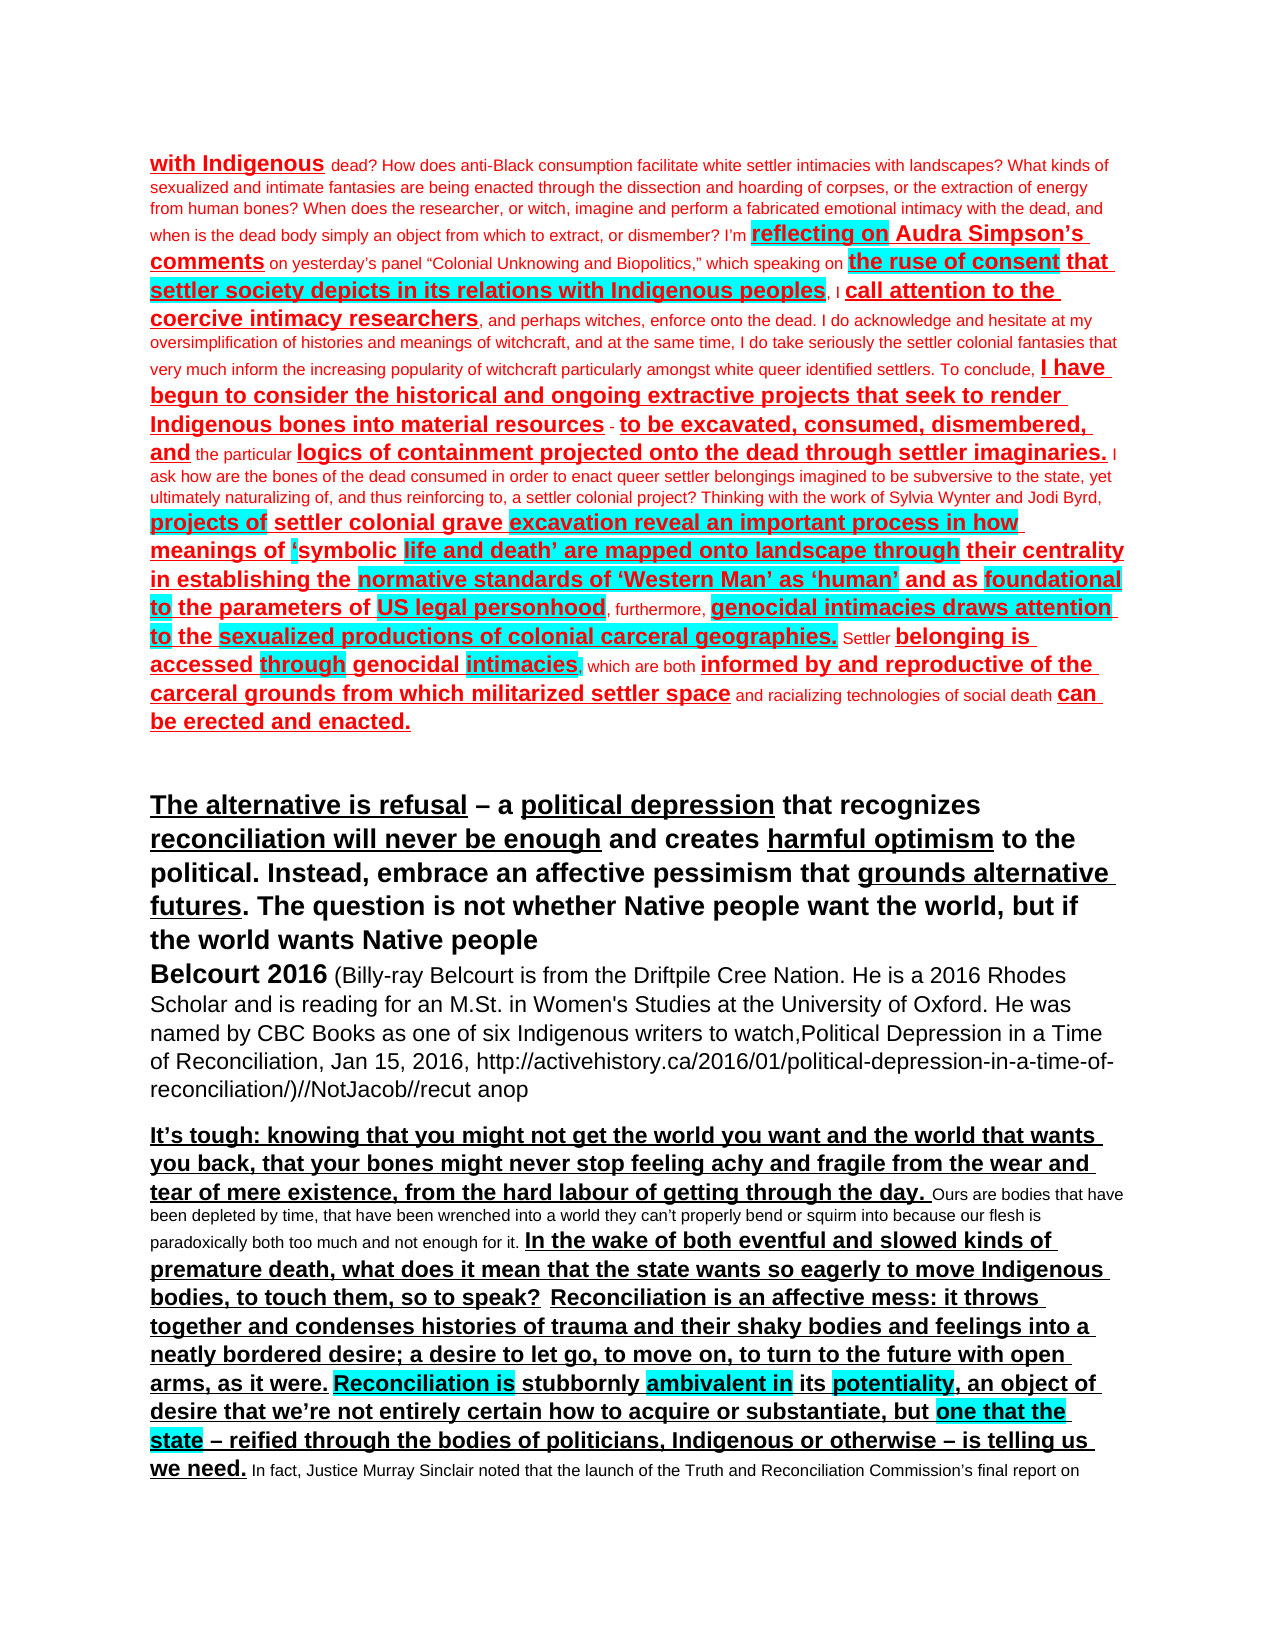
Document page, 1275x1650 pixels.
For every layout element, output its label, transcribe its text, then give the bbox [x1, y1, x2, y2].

text Belcourt 2016 (Billy-ray Belcourt is from the Driftpile Cree Nation. He is a 2016 Rhodes Scholar and is reading for an M.St. in Women's Studies at the University of Oxford. He was named by CBC Books as one of six Indigenous writers to watch,Political Depression in a Time of Reconciliation, Jan 15, 2016, http://activehistory.ca/2016/01/political-depression-in-a-time-of-reconciliation/)//NotJacob//recut anop [150, 958, 1125, 1103]
subtitle The alternative is refusal – a political depression that recognizes reconciliation will never be enough and creates harmful optimism to the political. Instead, embrace an affective pessimism that grounds alternative futures. The question is not whether Native people want the world, but if the world wants Native people [150, 789, 1125, 955]
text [150, 1122, 1125, 1481]
text with Indigenous dead? How does anti-Black consumption facilitate white settler intimacies with landscapes? What kinds of sexualized and intimate fantasies are being enacted through the dissection and hoarding of corpses, or the extraction of energy from human bones? When does the researcher, or witch, imagine and perform a fabricated emotional intimacy with the dead, and when is the dead body simply an object from which to extract, or dismember? I’m reflecting on Audra Simpson’s comments on yesterday’s panel “Colonial Unknowing and Biopolitics,” which speaking on the ruse of consent that settler society depicts in its relations with Indigenous peoples, I call attention to the coercive intimacy researchers, and perhaps witches, enforce onto the dead. I do acknowledge and hesitate at my oversimplification of histories and meanings of witchcraft, and at the same time, I do take seriously the settler colonial fantasies that very much inform the increasing popularity of witchcraft particularly amongst white queer identified settlers. To conclude, I have begun to consider the historical and ongoing extractive projects that seek to render Indigenous bones into material resources - to be excavated, consumed, dismembered, and the particular logics of containment projected onto the dead through settler imaginaries. I ask how are the bones of the dead consumed in order to enact queer settler belongings imagined to be subversive to the state, yet ultimately naturalizing of, and thus reinforcing to, a settler colonial project? Thinking with the work of Sylvia Wynter and Jodi Byrd, projects of settler colonial grave excavation reveal an important process in how meanings of ‘symbolic life and death’ are mapped onto landscape through their centrality in establishing the normative standards of ‘Western Man’ as ‘human’ and as foundational to the parameters of US legal personhood, furthermore, genocidal intimacies draws attention to the sexualized productions of colonial carceral geographies. Settler belonging is accessed through genocidal intimacies, which are both informed by and reproductive of the carceral grounds from which militarized settler space and racializing technologies of social death can be erected and enacted. [150, 150, 1125, 734]
